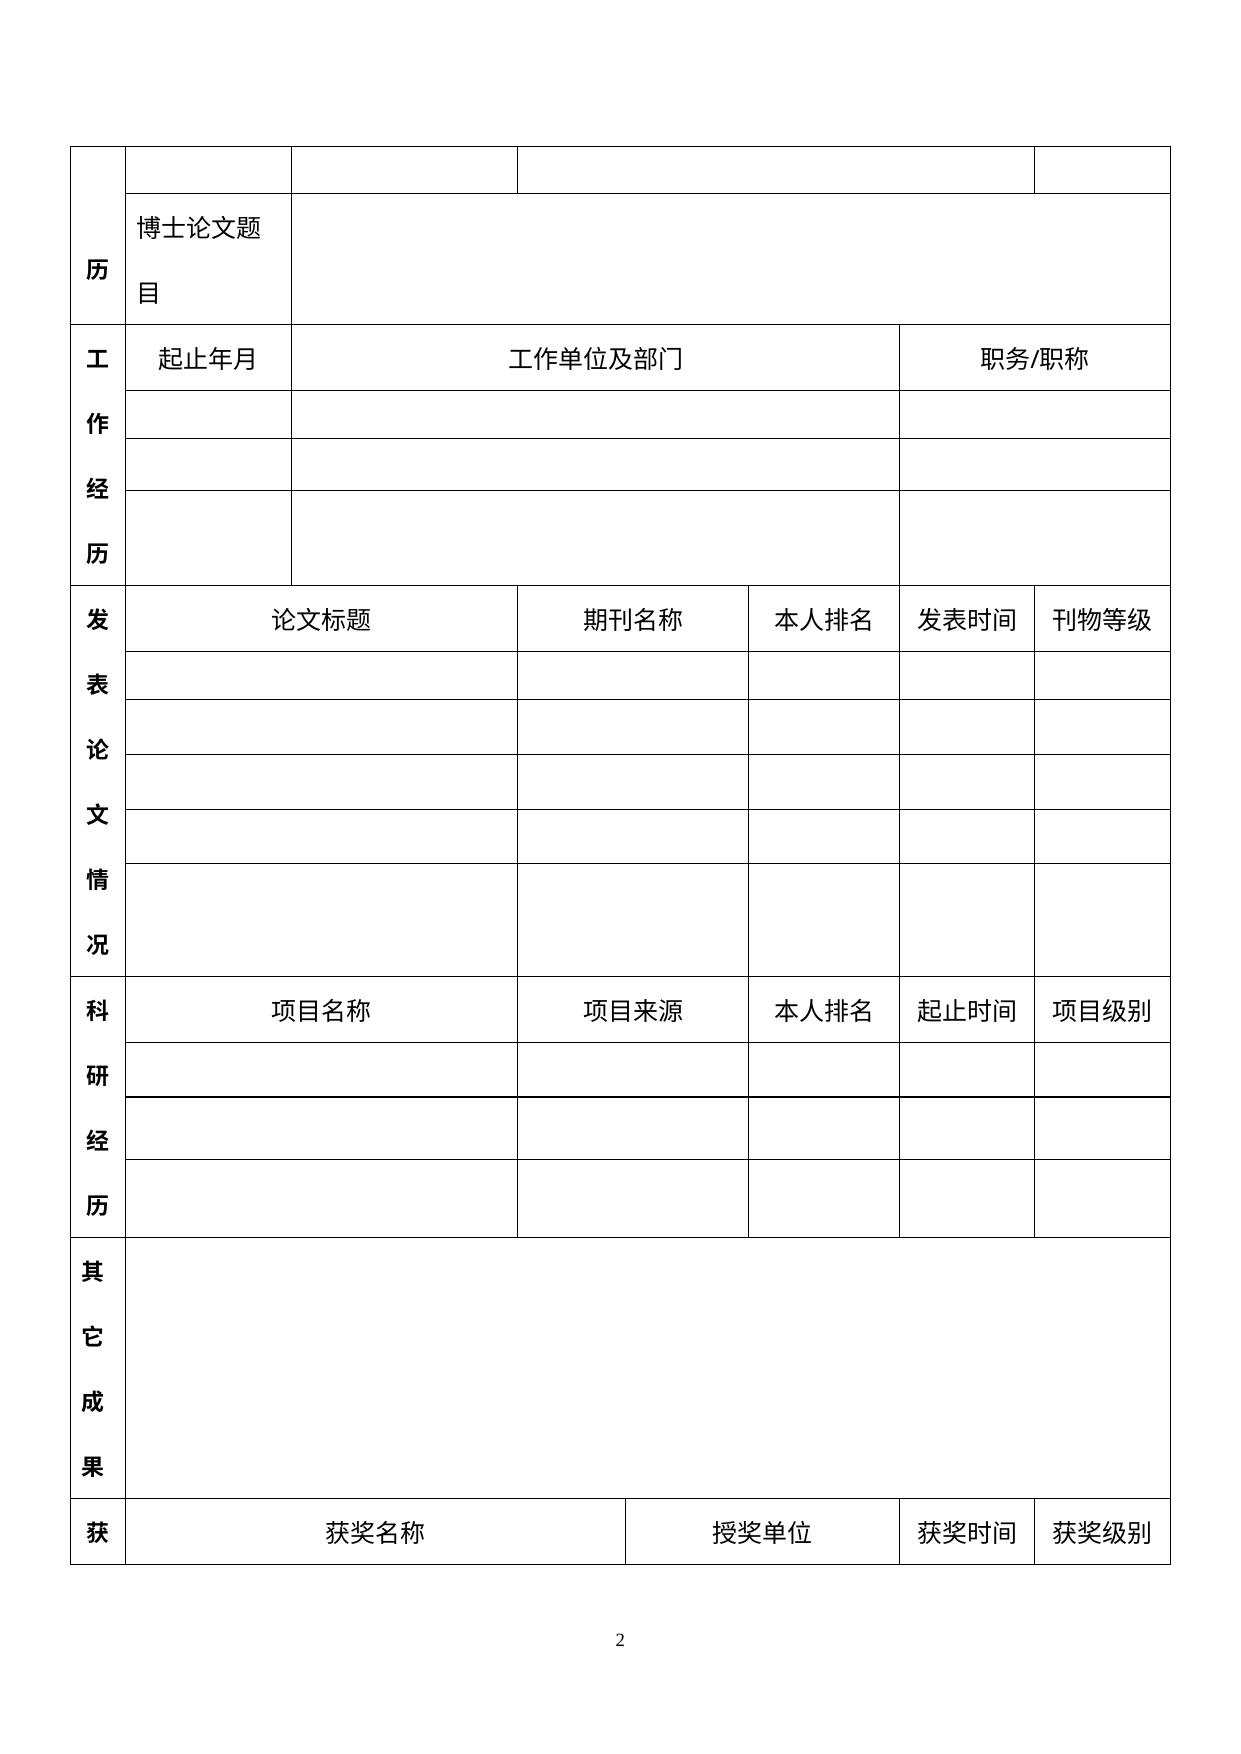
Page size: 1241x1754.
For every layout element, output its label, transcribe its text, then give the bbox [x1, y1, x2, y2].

table_cell [518, 1098, 748, 1159]
table_cell [126, 1043, 517, 1096]
table_cell [900, 439, 1170, 490]
table_cell 起止年月 [126, 325, 291, 390]
table_cell [126, 1160, 517, 1237]
table_cell [126, 1098, 517, 1159]
table_cell [900, 391, 1170, 438]
table_cell [900, 755, 1034, 808]
table_cell [126, 147, 291, 193]
table_cell [900, 1043, 1034, 1096]
table_cell [126, 391, 291, 438]
table_cell 项目来源 [518, 977, 748, 1042]
table_cell [1035, 810, 1170, 863]
table_cell 本人排名 [749, 977, 899, 1042]
table_cell [518, 755, 748, 808]
table_cell 获奖情况 [71, 1499, 125, 1564]
table_cell [1035, 147, 1170, 193]
table_cell [1035, 700, 1170, 754]
table_cell [292, 391, 899, 438]
table_cell [518, 147, 1034, 193]
table_cell 职务/职称 [900, 325, 1170, 390]
table_cell [1035, 1160, 1170, 1237]
table_cell [518, 700, 748, 754]
table_cell [900, 491, 1170, 585]
table_cell [749, 810, 899, 863]
table_cell [292, 147, 517, 193]
table_cell [1035, 864, 1170, 976]
table_cell 发表论文情况 [71, 586, 125, 976]
table_cell [292, 194, 1170, 324]
table_cell 期刊名称 [518, 586, 748, 651]
table_cell [518, 864, 748, 976]
table_cell 项目级别 [1035, 977, 1170, 1042]
table_cell [126, 810, 517, 863]
table_cell [1035, 652, 1170, 699]
table_cell [749, 1098, 899, 1159]
table_cell 论文标题 [126, 586, 517, 651]
table_cell [518, 1160, 748, 1237]
table_cell [126, 491, 291, 585]
table_cell [900, 864, 1034, 976]
table_cell 发表时间 [900, 586, 1034, 651]
table_cell [900, 1160, 1034, 1237]
table_cell 博士论文题目 [126, 194, 291, 324]
table_cell 授奖单位 [626, 1499, 899, 1564]
table_cell 起止时间 [900, 977, 1034, 1042]
table_cell [518, 810, 748, 863]
table_cell [900, 810, 1034, 863]
table_cell [749, 864, 899, 976]
table_cell [1035, 755, 1170, 808]
table_cell [518, 652, 748, 699]
table_cell [518, 1043, 748, 1096]
table_cell [126, 652, 517, 699]
table_cell 科研经历 [71, 977, 125, 1237]
table_cell [126, 1238, 1170, 1498]
table_cell [749, 755, 899, 808]
table_cell [1035, 1043, 1170, 1096]
table_cell 项目名称 [126, 977, 517, 1042]
table_cell [749, 700, 899, 754]
table_cell [292, 439, 899, 490]
table_cell 刊物等级 [1035, 586, 1170, 651]
table_cell [749, 1043, 899, 1096]
table_cell [900, 1098, 1034, 1159]
table_cell [126, 864, 517, 976]
table_cell 获奖名称 [126, 1499, 625, 1564]
table_cell 其它成果 [71, 1238, 125, 1498]
table_cell [292, 491, 899, 585]
table_cell 获奖级别 [1035, 1499, 1170, 1564]
table_cell [1035, 1098, 1170, 1159]
table_cell [126, 755, 517, 808]
table_cell 获奖时间 [900, 1499, 1034, 1564]
table_cell [126, 439, 291, 490]
table_cell [900, 700, 1034, 754]
table_cell [900, 652, 1034, 699]
table_cell 本人排名 [749, 586, 899, 651]
table_cell 工作经历 [71, 325, 125, 585]
table_cell [749, 1160, 899, 1237]
table_cell [749, 652, 899, 699]
table_cell 工作单位及部门 [292, 325, 899, 390]
table_cell [126, 700, 517, 754]
